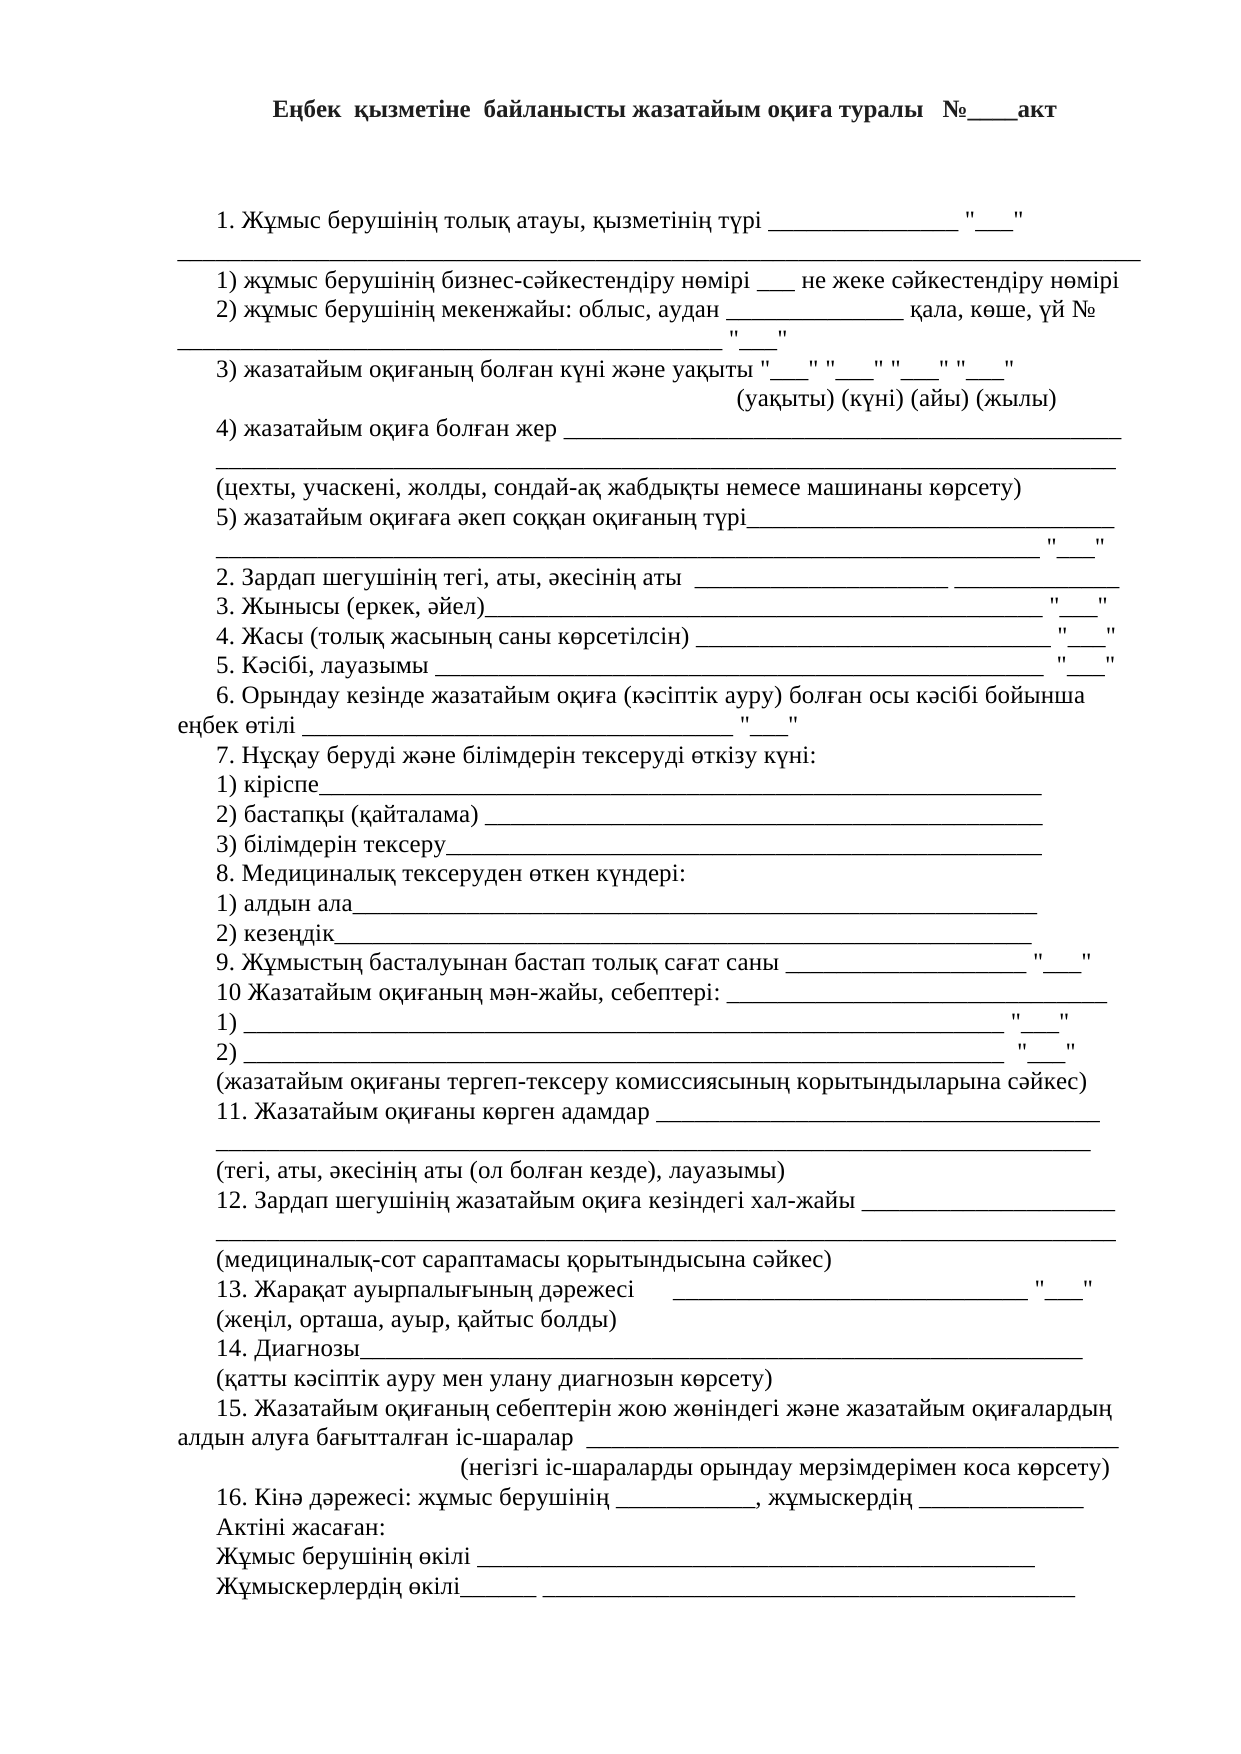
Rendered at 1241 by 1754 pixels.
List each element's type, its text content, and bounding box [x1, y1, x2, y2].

text Еңбек қызметіне байланысты жазатайым оқиға туралы №____акт [177, 82, 1152, 123]
text 1. Жұмыс берушінің толық атауы, қызметінің түрі _______________ "___" ____________________________________________________________________________ 1) жұмыс берушінің бизнес-сәйкестендіру нөмірі ___ не жеке сәйкестендіру нөмірі 2) жұмыс берушінің мекенжайы: облыс, аудан ______________ қала, көше, үй № ___________________________________________ "___" 3) жазатайым оқиғаның болған күні және уақыты "___" "___" "___" "___" (уақыты) (күні) (айы) (жылы) 4) жазатайым оқиға болған жер ____________________________________________ _______________________________________________________________________ (цехты, учаскені, жолды, сондай-ақ жабдықты немесе машинаны көрсету) 5) жазатайым оқиғаға әкеп соққан оқиғаның түрі_____________________________ _________________________________________________________________ "___" 2. Зардап шегушінің тегі, аты, әкесінің аты ____________________ _____________ 3. Жынысы (еркек, әйел)____________________________________________ "___" 4. Жасы (толық жасының саны көрсетілсін) ____________________________ "___" 5. Кәсібі, лауазымы ________________________________________________ "___" 6. Орындау кезінде жазатайым оқиға (кәсіптік ауру) болған осы кәсібі бойынша еңбек өтілі __________________________________ "___" 7. Нұсқау беруді және білімдерін тексеруді өткізу күні: 1) кіріспе_________________________________________________________ 2) бастапқы (қайталама) ____________________________________________ 3) білімдерін тексеру_______________________________________________ 8. Медициналық тексеруден өткен күндері: 1) алдын ала______________________________________________________ 2) кезеңдік_______________________________________________________ 9. Жұмыстың басталуынан бастап толық сағат саны ___________________ "___" 10 Жазатайым оқиғаның мән-жайы, себептері: ______________________________ 1) ____________________________________________________________ "___" 2) ____________________________________________________________ "___" (жазатайым оқиғаны тергеп-тексеру комиссиясының корытындыларына сәйкес) 11. Жазатайым оқиғаны көрген адамдар ___________________________________ _____________________________________________________________________ (тегі, аты, әкесінің аты (ол болған кезде), лауазымы) 12. Зардап шегушінің жазатайым оқиға кезіндегі хал-жайы ____________________ _______________________________________________________________________ (медициналық-сот сараптамасы қорытындысына сәйкес) 13. Жарақат ауырпалығының дәрежесі ____________________________ "___" (жеңіл, орташа, ауыр, қайтыс болды) 14. Диагнозы_________________________________________________________ (қатты кәсіптік ауру мен улану диагнозын көрсету) 15. Жазатайым оқиғаның себептерін жою жөніндегі және жазатайым оқиғалардың алдын алуға бағытталған іс-шаралар __________________________________________ (негізгі іс-шараларды орындау мерзімдерімен коса көрсету) 16. Кінә дәрежесі: жұмыс берушінің ___________, жұмыскердің _____________ Актіні жасаған: Жұмыс берушінің өкілі ____________________________________________ Жұмыскерлердің өкілі______ __________________________________________ [177, 204, 1152, 1629]
